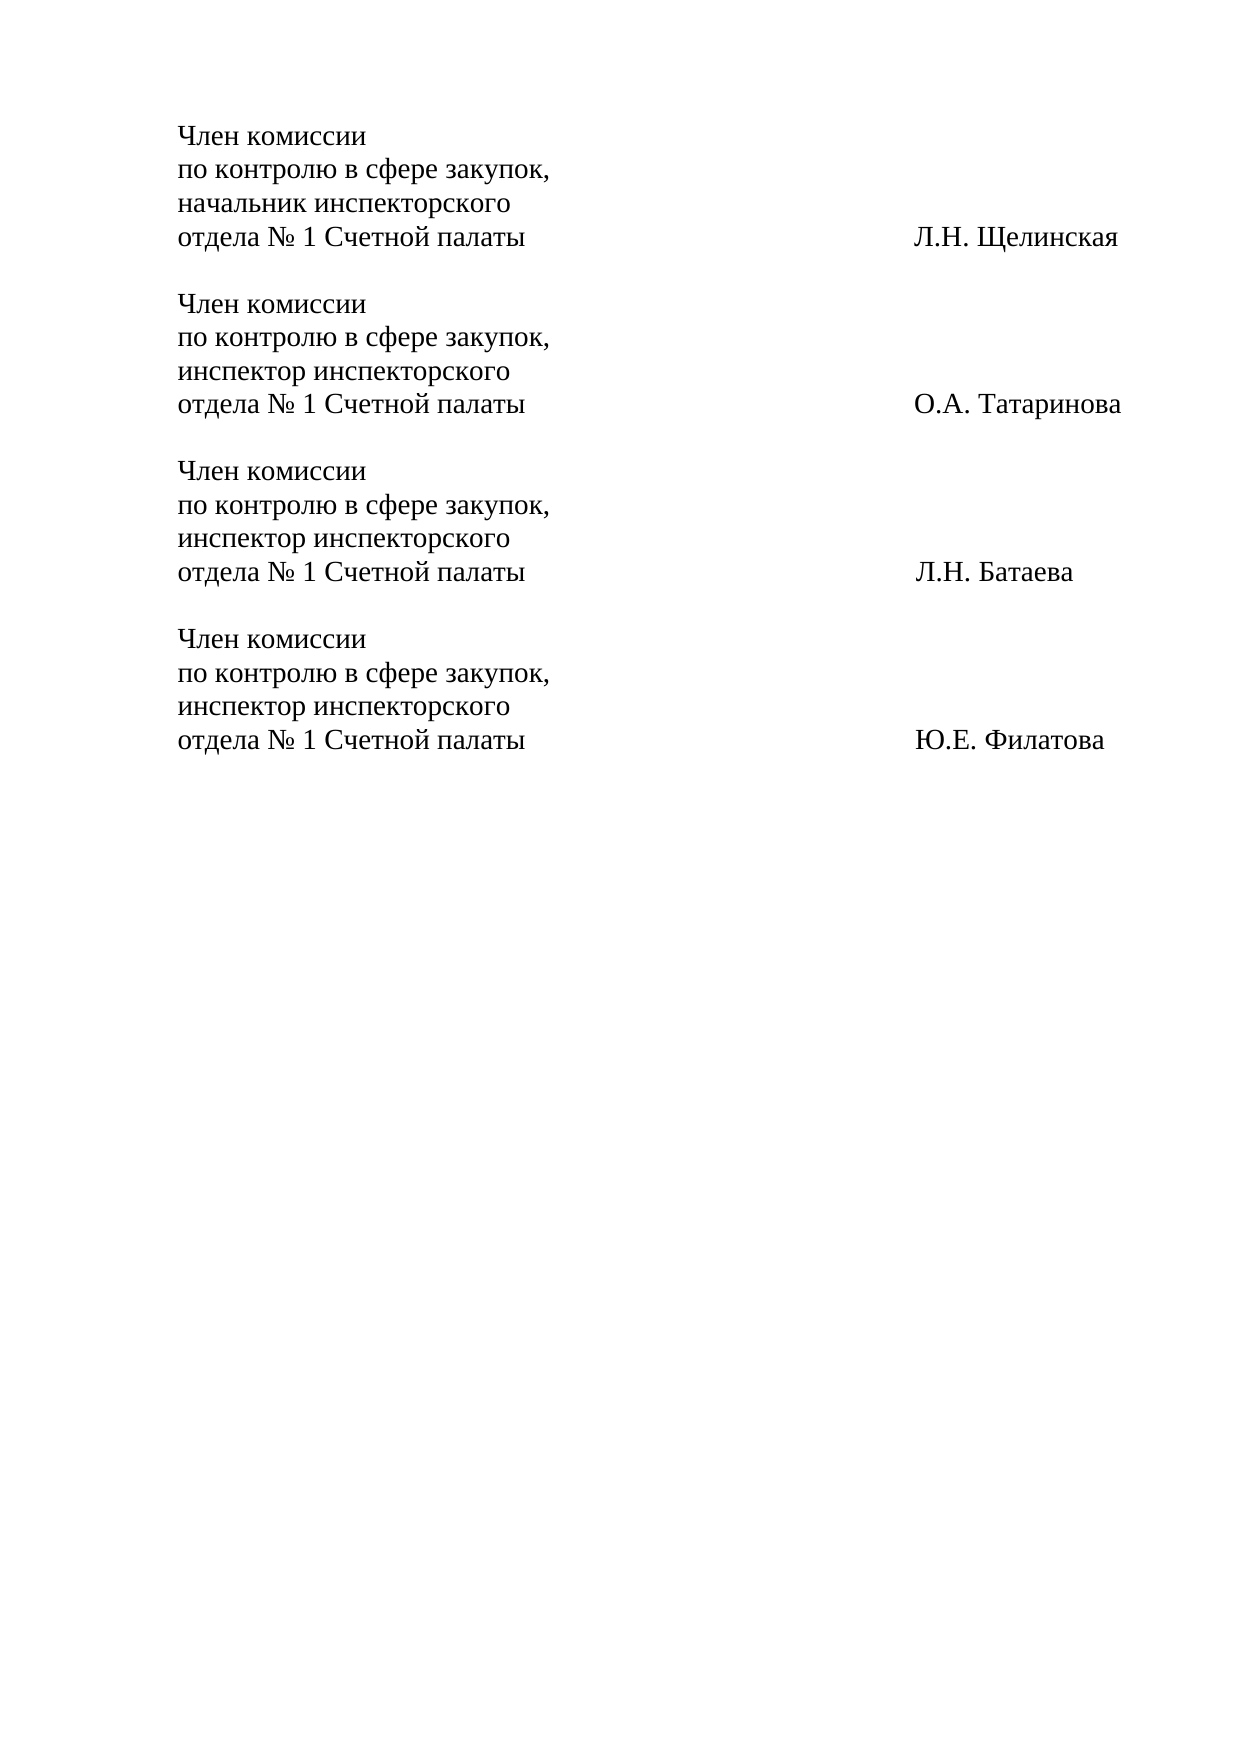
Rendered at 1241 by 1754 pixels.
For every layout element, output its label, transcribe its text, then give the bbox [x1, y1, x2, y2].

text отдела № 1 Счетной палаты Л.Н. Батаева [177, 554, 1167, 621]
text Член комиссии по контролю в сфере закупок, [177, 118, 1167, 185]
text инспектор инспекторского [177, 353, 1167, 386]
text Член комиссии [177, 621, 1167, 655]
text отдела № 1 Счетной палаты О.А. Татаринова [177, 386, 1167, 420]
text по контролю в сфере закупок, [177, 655, 1167, 688]
text отдела № 1 Счетной палаты Ю.Е. Филатова [177, 722, 1167, 755]
text инспектор инспекторского [177, 688, 1167, 722]
text отдела № 1 Счетной палаты Л.Н. Щелинская [177, 219, 1167, 252]
text по контролю в сфере закупок, [177, 319, 1167, 353]
text по контролю в сфере закупок, [177, 487, 1167, 521]
text Член комиссии [177, 286, 1167, 319]
text начальник инспекторского [177, 185, 1167, 219]
text инспектор инспекторского [177, 521, 1167, 554]
text Член комиссии [177, 453, 1167, 487]
